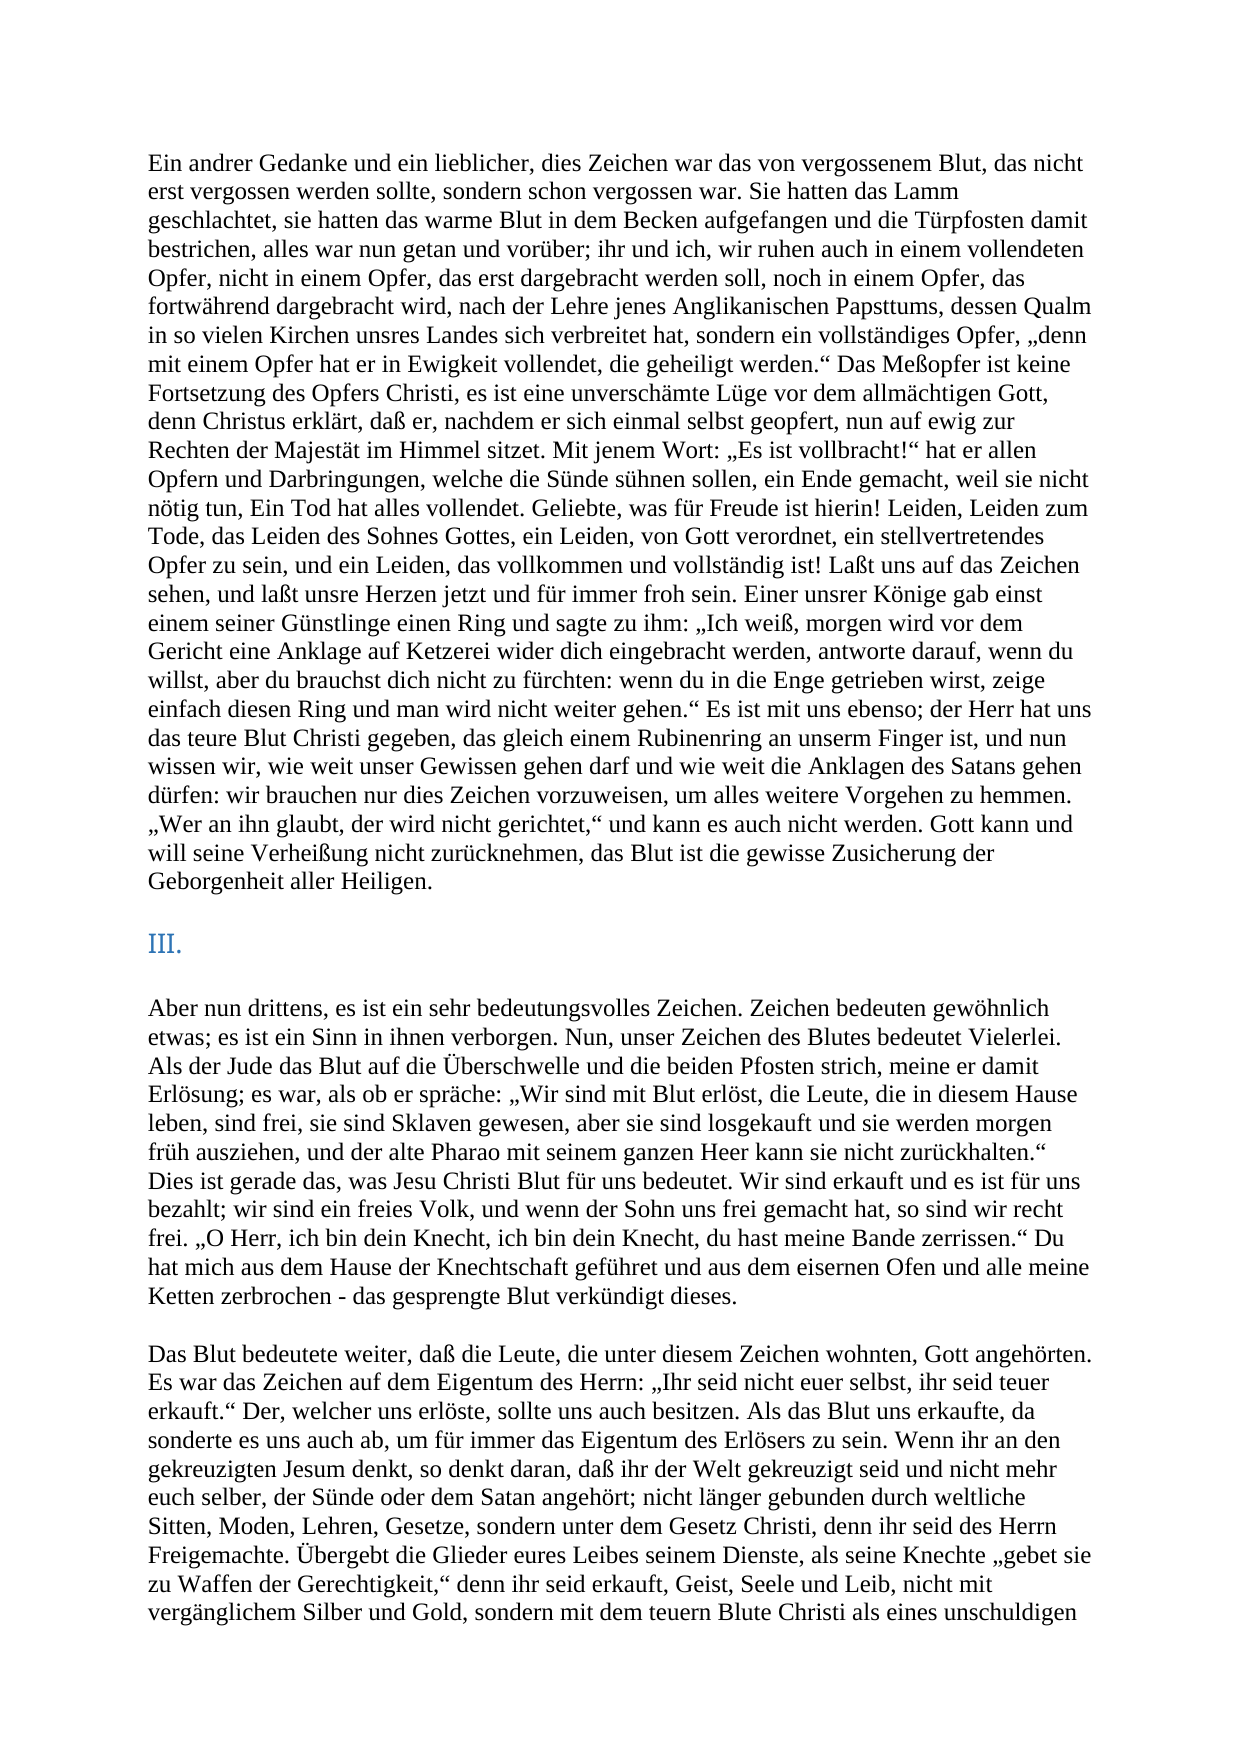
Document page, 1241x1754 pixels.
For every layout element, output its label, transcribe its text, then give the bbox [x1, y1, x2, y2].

text Ein andrer Gedanke und ein lieblicher, dies Zeichen war das von vergossenem Blut, das nicht erst vergossen werden sollte, sondern schon vergossen war. Sie hatten das Lamm geschlachtet, sie hatten das warme Blut in dem Becken aufgefangen und die Türpfosten damit bestrichen, alles war nun getan und vorüber; ihr und ich, wir ruhen auch in einem vollendeten Opfer, nicht in einem Opfer, das erst dargebracht werden soll, noch in einem Opfer, das fortwährend dargebracht wird, nach der Lehre jenes Anglikanischen Papsttums, dessen Qualm in so vielen Kirchen unsres Landes sich verbreitet hat, sondern ein vollständiges Opfer, „denn mit einem Opfer hat er in Ewigkeit vollendet, die geheiligt werden.“ Das Meßopfer ist keine Fortsetzung des Opfers Christi, es ist eine unverschämte Lüge vor dem allmächtigen Gott, denn Christus erklärt, daß er, nachdem er sich einmal selbst geopfert, nun auf ewig zur Rechten der Majestät im Himmel sitzet. Mit jenem Wort: „Es ist vollbracht!“ hat er allen Opfern und Darbringungen, welche die Sünde sühnen sollen, ein Ende gemacht, weil sie nicht nötig tun, Ein Tod hat alles vollendet. Geliebte, was für Freude ist hierin! Leiden, Leiden zum Tode, das Leiden des Sohnes Gottes, ein Leiden, von Gott verordnet, ein stellvertretendes Opfer zu sein, und ein Leiden, das vollkommen und vollständig ist! Laßt uns auf das Zeichen sehen, und laßt unsre Herzen jetzt und für immer froh sein. Einer unsrer Könige gab einst einem seiner Günstlinge einen Ring und sagte zu ihm: „Ich weiß, morgen wird vor dem Gericht eine Anklage auf Ketzerei wider dich eingebracht werden, antworte darauf, wenn du willst, aber du brauchst dich nicht zu fürchten: wenn du in die Enge getrieben wirst, zeige einfach diesen Ring und man wird nicht weiter gehen.“ Es ist mit uns ebenso; der Herr hat uns das teure Blut Christi gegeben, das gleich einem Rubinenring an unserm Finger ist, und nun wissen wir, wie weit unser Gewissen gehen darf und wie weit die Anklagen des Satans gehen dürfen: wir brauchen nur dies Zeichen vorzuweisen, um alles weitere Vorgehen zu hemmen. „Wer an ihn glaubt, der wird nicht gerichtet,“ und kann es auch nicht werden. Gott kann und will seine Verheißung nicht zurücknehmen, das Blut ist die gewisse Zusicherung der Geborgenheit aller Heiligen. [148, 148, 1093, 895]
subtitle III. [148, 924, 1093, 961]
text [148, 1339, 1093, 1626]
text Aber nun drittens, es ist ein sehr bedeutungsvolles Zeichen. Zeichen bedeuten gewöhnlich etwas; es ist ein Sinn in ihnen verborgen. Nun, unser Zeichen des Blutes bedeutet Vielerlei. Als der Jude das Blut auf die Überschwelle und die beiden Pfosten strich, meine er damit Erlösung; es war, als ob er spräche: „Wir sind mit Blut erlöst, die Leute, die in diesem Hause leben, sind frei, sie sind Sklaven gewesen, aber sie sind losgekauft und sie werden morgen früh ausziehen, und der alte Pharao mit seinem ganzen Heer kann sie nicht zurückhalten.“ Dies ist gerade das, was Jesu Christi Blut für uns bedeutet. Wir sind erkauft und es ist für uns bezahlt; wir sind ein freies Volk, und wenn der Sohn uns frei gemacht hat, so sind wir recht frei. „O Herr, ich bin dein Knecht, ich bin dein Knecht, du hast meine Bande zerrissen.“ Du hat mich aus dem Hause der Knechtschaft geführet und aus dem eisernen Ofen und alle meine Ketten zerbrochen - das gesprengte Blut verkündigt dieses. [148, 993, 1093, 1309]
